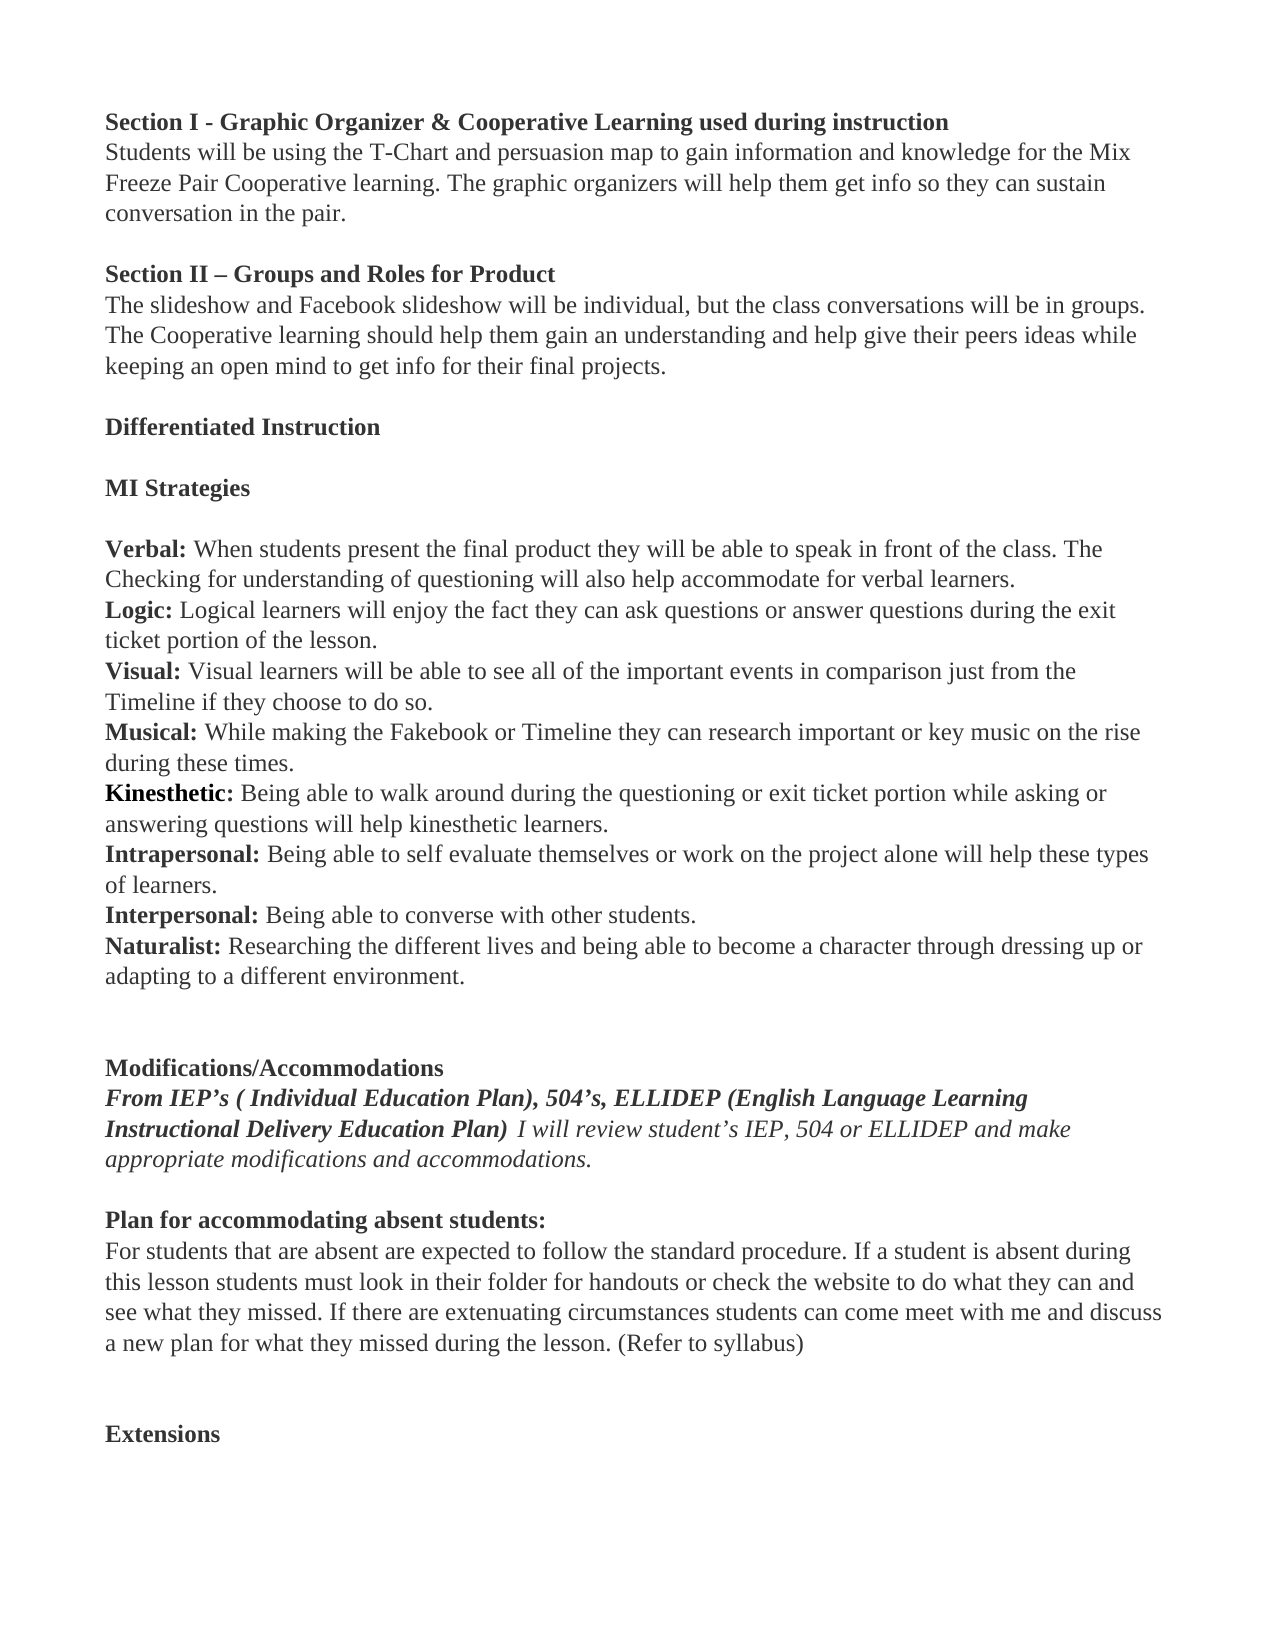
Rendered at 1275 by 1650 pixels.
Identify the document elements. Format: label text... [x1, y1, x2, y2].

text From IEP’s ( Individual Education Plan), 504’s, ELLIDEP (English Language Learning Instructional Delivery Education Plan) I will review student’s IEP, 504 or ELLIDEP and make appropriate modifications and accommodations. [105, 1082, 1170, 1173]
text Students will be using the T-Chart and persuasion map to gain information and knowledge for the Mix Freeze Pair Cooperative learning. The graphic organizers will help them get info so they can sustain conversation in the pair. [105, 136, 1170, 227]
text Logic: Logical learners will enjoy the fact they can ask questions or answer questions during the exit ticket portion of the lesson. [105, 593, 1170, 654]
text Plan for accommodating absent students: [105, 1204, 1170, 1234]
text Extensions [105, 1417, 1170, 1448]
text Intrapersonal: Being able to self evaluate themselves or work on the project alone will help these types of learners. [105, 837, 1170, 898]
text Musical: While making the Fakebook or Timeline they can research important or key music on the rise during these times. [105, 715, 1170, 776]
text Verbal: When students present the final product they will be able to speak in front of the class. The Checking for understanding of questioning will also help accommodate for verbal learners. [105, 532, 1170, 593]
text Kinesthetic: Being able to walk around during the questioning or exit ticket portion while asking or answering questions will help kinesthetic learners. [105, 776, 1170, 837]
text Differentiated Instruction [105, 410, 1170, 441]
text Visual: Visual learners will be able to see all of the important events in comparison just from the Timeline if they choose to do so. [105, 654, 1170, 715]
text Section I - Graphic Organizer & Cooperative Learning used during instruction [105, 105, 1170, 136]
text Modifications/Accommodations [105, 1051, 1170, 1082]
text Naturalist: Researching the different lives and being able to become a character through dressing up or adapting to a different environment. [105, 929, 1170, 990]
text MI Strategies [105, 471, 1170, 502]
text For students that are absent are expected to follow the standard procedure. If a student is absent during this lesson students must look in their folder for handouts or check the website to do what they can and see what they missed. If there are extenuating circumstances students can come meet with me and discuss a new plan for what they missed during the lesson. (Refer to syllabus) [105, 1234, 1170, 1356]
text Section II – Groups and Roles for Product [105, 258, 1170, 288]
text Interpersonal: Being able to converse with other students. [105, 898, 1170, 929]
text The slideshow and Facebook slideshow will be individual, but the class conversations will be in groups. The Cooperative learning should help them gain an understanding and help give their peers ideas while keeping an open mind to get info for their final projects. [105, 288, 1170, 380]
